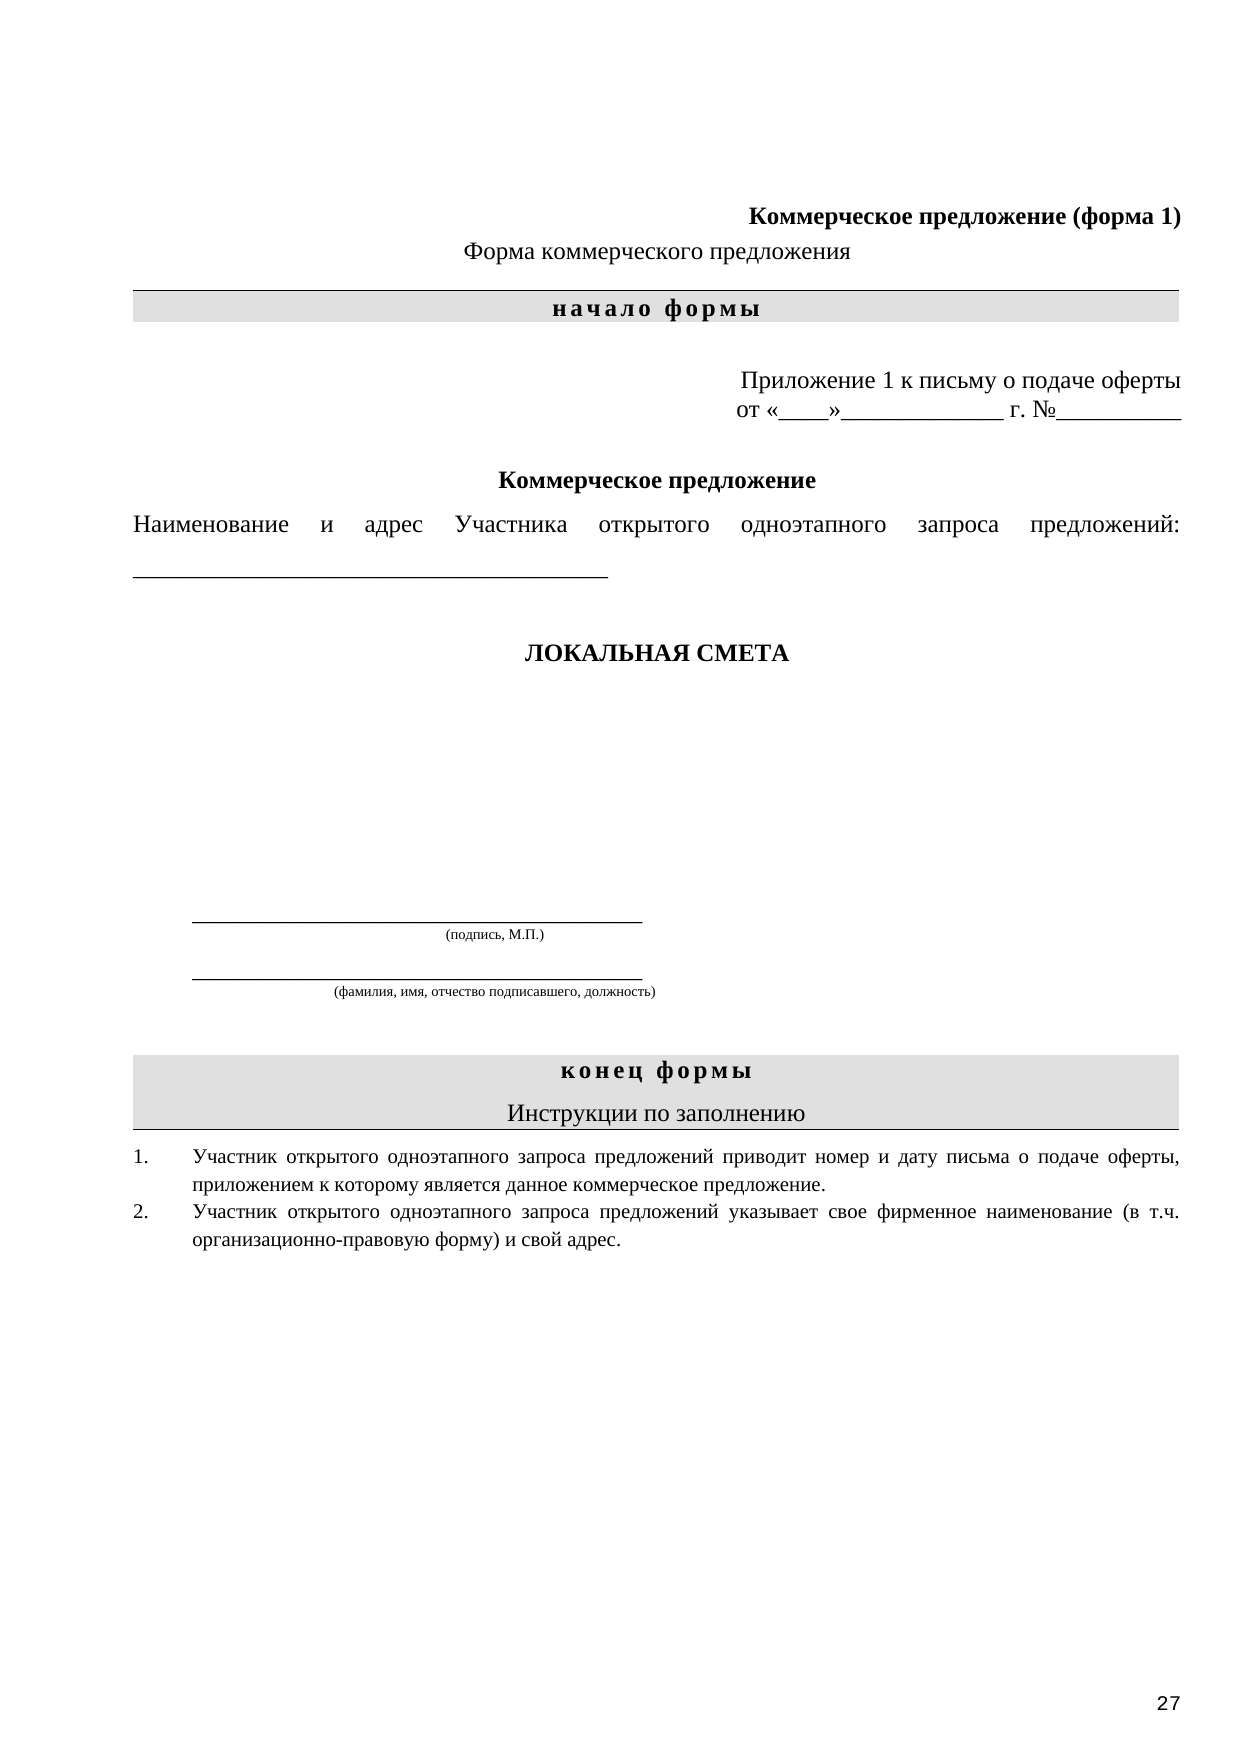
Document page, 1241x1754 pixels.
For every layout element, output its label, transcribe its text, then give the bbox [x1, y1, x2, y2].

text конец формы [133, 1055, 1179, 1084]
text (подпись, М.П.) [133, 926, 797, 954]
text ЛОКАЛЬНАЯ СМЕТА [133, 638, 1181, 667]
text Наименование и адрес Участника открытого одноэтапного запроса предложений: ______________________________________ [133, 509, 1181, 581]
text Коммерческое предложение [133, 466, 1181, 494]
text ____________________________________ [133, 954, 1181, 983]
text Форма коммерческого предложения [133, 236, 1181, 265]
text Инструкции по заполнению [133, 1098, 1179, 1129]
text Приложение 1 к письму о подаче оферты от «____»_____________ г. №__________ [133, 365, 1181, 422]
list Участник открытого одноэтапного запроса предложений приводит номер и дату письма о подаче оферты, приложением к которому является данное коммерческое предложение. [133, 1144, 1181, 1196]
list Участник открытого одноэтапного запроса предложений указывает свое фирменное наименование (в т.ч. организационно-правовую форму) и свой адрес. [133, 1199, 1181, 1251]
text (фамилия, имя, отчество подписавшего, должность) [133, 983, 797, 1012]
text начало формы [133, 291, 1179, 322]
subtitle Коммерческое предложение (форма 1) [251, 201, 1181, 230]
text ____________________________________ [133, 897, 1181, 926]
